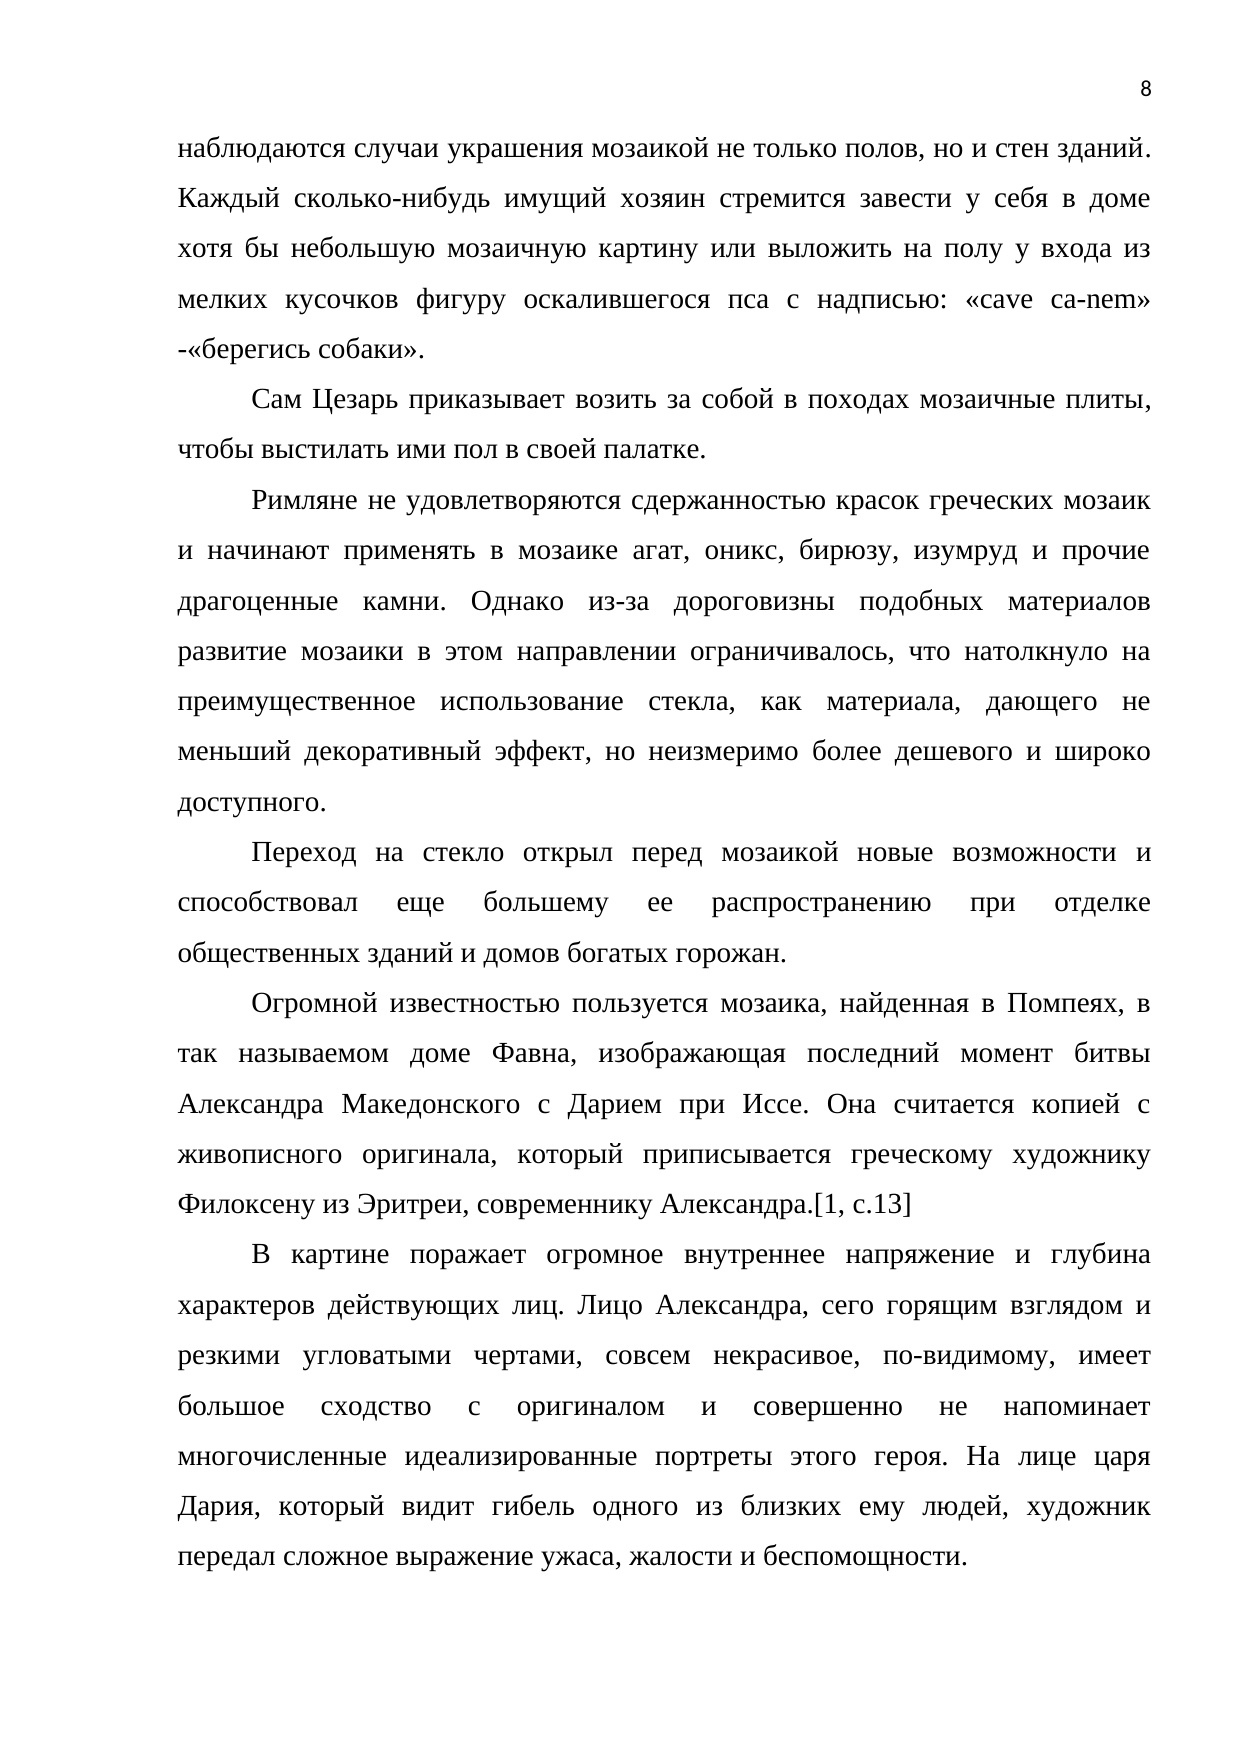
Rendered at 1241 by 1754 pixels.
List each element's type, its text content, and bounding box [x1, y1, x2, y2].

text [177, 130, 1152, 364]
text Сам Цезарь приказывает возить за собой в походах мозаичные плиты, чтобы выстилать ими пол в своей палатке. [177, 381, 1152, 465]
text Огромной известностью пользуется мозаика, найденная в Помпеях, в так называемом доме Фавна, изображающая последний момент битвы Александра Македонского с Дарием при Иссе. Она считается копией с живописного оригинала, который приписывается греческому художнику Филоксену из Эритреи, современнику Александра.[1, с.13] [177, 985, 1152, 1220]
text Переход на стекло открыл перед мозаикой новые возможности и способствовал еще большему ее распространению при отделке общественных зданий и домов богатых горожан. [177, 834, 1152, 968]
text Римляне не удовлетворяются сдержанностью красок греческих мозаик и начинают применять в мозаике агат, оникс, бирюзу, изумруд и прочие драгоценные камни. Однако из-за дороговизны подобных материалов развитие мозаики в этом направлении ограничивалось, что натолкнуло на преимущественное использование стекла, как материала, дающего не меньший декоративный эффект, но неизмеримо более дешевого и широко доступного. [177, 482, 1152, 817]
text В картине поражает огромное внутреннее напряжение и глубина характеров действующих лиц. Лицо Александра, сего горящим взглядом и резкими угловатыми чертами, совсем некрасивое, по-видимому, имеет большое сходство с оригиналом и совершенно не напоминает многочисленные идеализированные портреты этого героя. На лице царя Дария, который видит гибель одного из близких ему людей, художник передал сложное выражение ужаса, жалости и беспомощности. [177, 1237, 1152, 1572]
